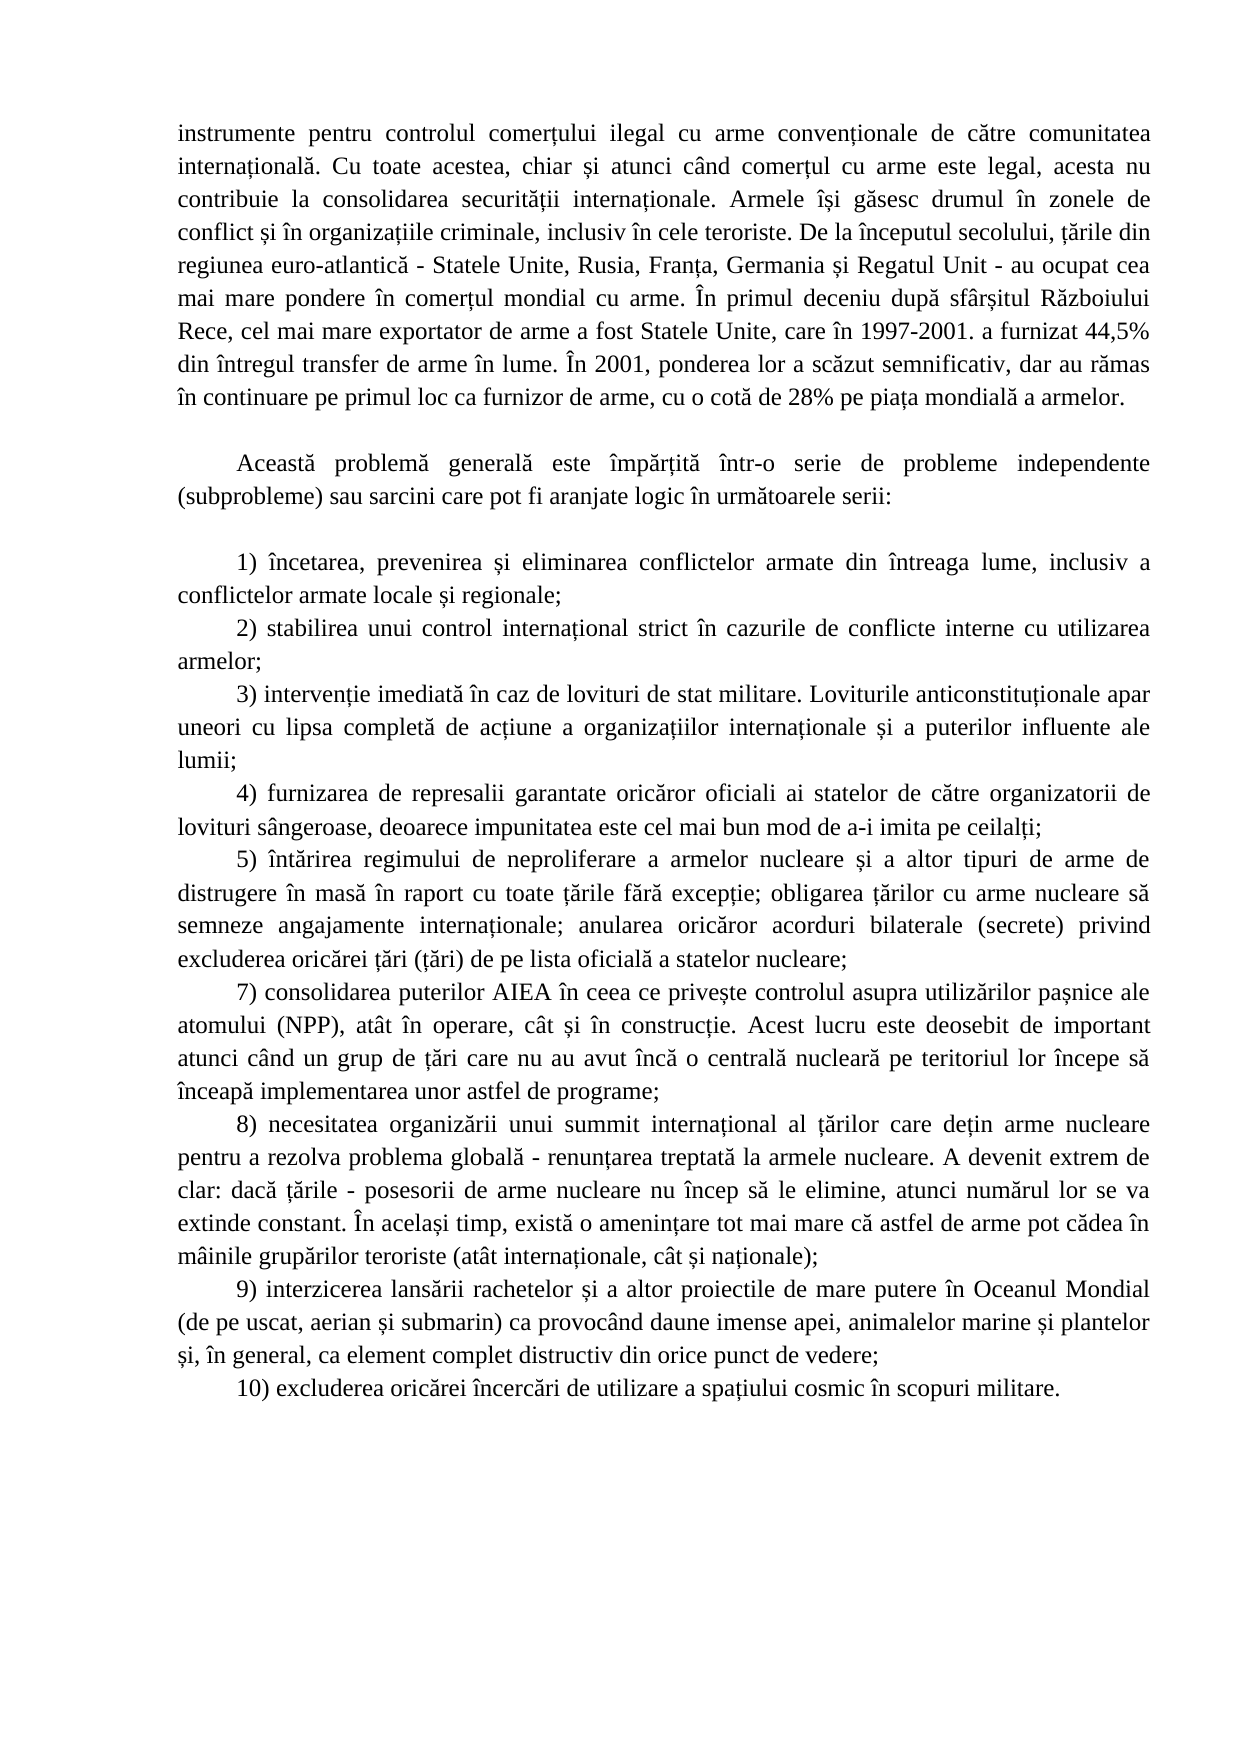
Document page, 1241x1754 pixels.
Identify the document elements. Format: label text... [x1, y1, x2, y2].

text 1) încetarea, prevenirea și eliminarea conflictelor armate din întreaga lume, inclusiv a conflictelor armate locale și regionale; [177, 547, 1152, 609]
text 2) stabilirea unui control internațional strict în cazurile de conflicte interne cu utilizarea armelor; [177, 613, 1152, 675]
text 9) interzicerea lansării rachetelor și a altor proiectile de mare putere în Oceanul Mondial (de pe uscat, aerian și submarin) ca provocând daune imense apei, animalelor marine și plantelor și, în general, ca element complet distructiv din orice punct de vedere; [177, 1274, 1152, 1369]
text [177, 118, 1152, 411]
text 5) întărirea regimului de neproliferare a armelor nucleare și a altor tipuri de arme de distrugere în masă în raport cu toate țările fără excepție; obligarea țărilor cu arme nucleare să semneze angajamente internaționale; anularea oricăror acorduri bilaterale (secrete) privind excluderea oricărei țări (țări) de pe lista oficială a statelor nucleare; [177, 844, 1152, 972]
text 10) excluderea oricărei încercări de utilizare a spațiului cosmic în scopuri militare. [177, 1373, 1152, 1402]
text 3) intervenție imediată în caz de lovituri de stat militare. Loviturile anticonstituționale apar uneori cu lipsa completă de acțiune a organizațiilor internaționale și a puterilor influente ale lumii; [177, 679, 1152, 774]
text Această problemă generală este împărțită într-o serie de probleme independente (subprobleme) sau sarcini care pot fi aranjate logic în următoarele serii: [177, 448, 1152, 510]
text 7) consolidarea puterilor AIEA în ceea ce privește controlul asupra utilizărilor pașnice ale atomului (NPP), atât în ​​operare, cât și în construcție. Acest lucru este deosebit de important atunci când un grup de țări care nu au avut încă o centrală nucleară pe teritoriul lor începe să înceapă implementarea unor astfel de programe; [177, 977, 1152, 1104]
text 8) necesitatea organizării unui summit internațional al țărilor care dețin arme nucleare pentru a rezolva problema globală - renunțarea treptată la armele nucleare. A devenit extrem de clar: dacă țările - posesorii de arme nucleare nu încep să le elimine, atunci numărul lor se va extinde constant. În același timp, există o amenințare tot mai mare că astfel de arme pot cădea în mâinile grupărilor teroriste (atât internaționale, cât și naționale); [177, 1109, 1152, 1269]
text 4) furnizarea de represalii garantate oricăror oficiali ai statelor de către organizatorii de lovituri sângeroase, deoarece impunitatea este cel mai bun mod de a-i imita pe ceilalți; [177, 778, 1152, 840]
